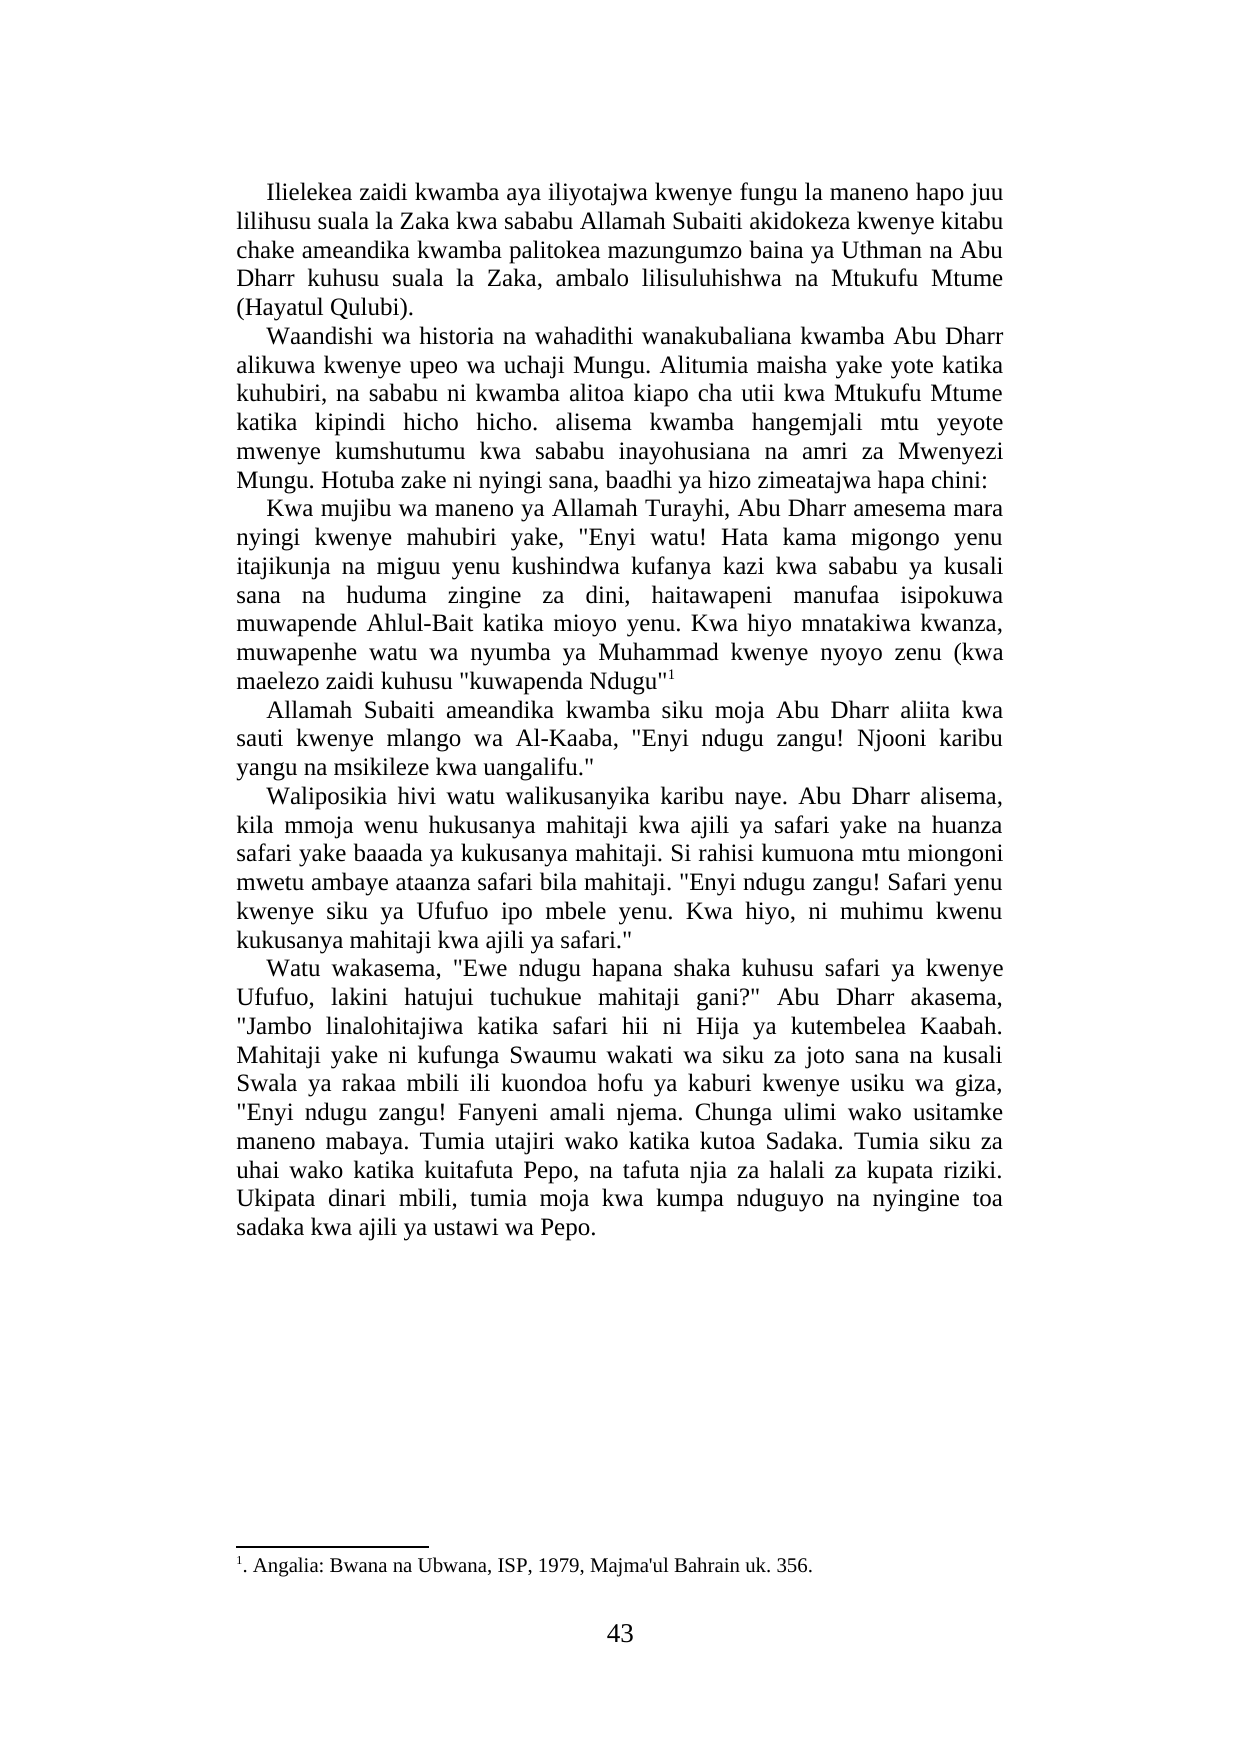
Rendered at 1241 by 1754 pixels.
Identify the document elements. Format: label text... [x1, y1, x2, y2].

text Ilielekea zaidi kwamba aya iliyotajwa kwenye fungu la maneno hapo juu lilihusu suala la Zaka kwa sababu Allamah Subaiti akidokeza kwenye kitabu chake ameandika kwamba palitokea mazungumzo baina ya Uthman na Abu Dharr kuhusu suala la Zaka, ambalo lilisuluhishwa na Mtukufu Mtume (Hayatul Qulubi). [236, 177, 1004, 321]
text Watu wakasema, "Ewe ndugu hapana shaka kuhusu safari ya kwenye Ufufuo, lakini hatujui tuchukue mahitaji gani?" Abu Dharr akasema, "Jambo linalohitajiwa katika safari hii ni Hija ya kutembelea Kaabah. Mahitaji yake ni kufunga Swaumu wakati wa siku za joto sana na kusali Swala ya rakaa mbili ili kuondoa hofu ya kaburi kwenye usiku wa giza, "Enyi ndugu zangu! Fanyeni amali njema. Chunga ulimi wako usitamke maneno mabaya. Tumia utajiri wako katika kutoa Sadaka. Tumia siku za uhai wako katika kuitafuta Pepo, na tafuta njia za halali za kupata riziki. Ukipata dinari mbili, tumia moja kwa kumpa nduguyo na nyingine toa sadaka kwa ajili ya ustawi wa Pepo. [236, 953, 1004, 1241]
text Allamah Subaiti ameandika kwamba siku moja Abu Dharr aliita kwa sauti kwenye mlango wa Al-Kaaba, "Enyi ndugu zangu! Njooni karibu yangu na msikileze kwa uangalifu." [236, 695, 1004, 781]
text Waliposikia hivi watu walikusanyika karibu naye. Abu Dharr alisema, kila mmoja wenu hukusanya mahitaji kwa ajili ya safari yake na huanza safari yake baaada ya kukusanya mahitaji. Si rahisi kumuona mtu miongoni mwetu ambaye ataanza safari bila mahitaji. "Enyi ndugu zangu! Safari yenu kwenye siku ya Ufufuo ipo mbele yenu. Kwa hiyo, ni muhimu kwenu kukusanya mahitaji kwa ajili ya safari." [236, 781, 1004, 953]
text Waandishi wa historia na wahadithi wanakubaliana kwamba Abu Dharr alikuwa kwenye upeo wa uchaji Mungu. Alitumia maisha yake yote katika kuhubiri, na sababu ni kwamba alitoa kiapo cha utii kwa Mtukufu Mtume katika kipindi hicho hicho. alisema kwamba hangemjali mtu yeyote mwenye kumshutumu kwa sababu inayohusiana na amri za Mwenyezi Mungu. Hotuba zake ni nyingi sana, baadhi ya hizo zimeatajwa hapa chini: [236, 321, 1004, 493]
text Kwa mujibu wa maneno ya Allamah Turayhi, Abu Dharr amesema mara nyingi kwenye mahubiri yake, "Enyi watu! Hata kama migongo yenu itajikunja na miguu yenu kushindwa kufanya kazi kwa sababu ya kusali sana na huduma zingine za dini, haitawapeni manufaa isipokuwa muwapende Ahlul-Bait katika mioyo yenu. Kwa hiyo mnatakiwa kwanza, muwapenhe watu wa nyumba ya Muhammad kwenye nyoyo zenu (kwa maelezo zaidi kuhusu "kuwapenda Ndugu" [236, 493, 1004, 695]
